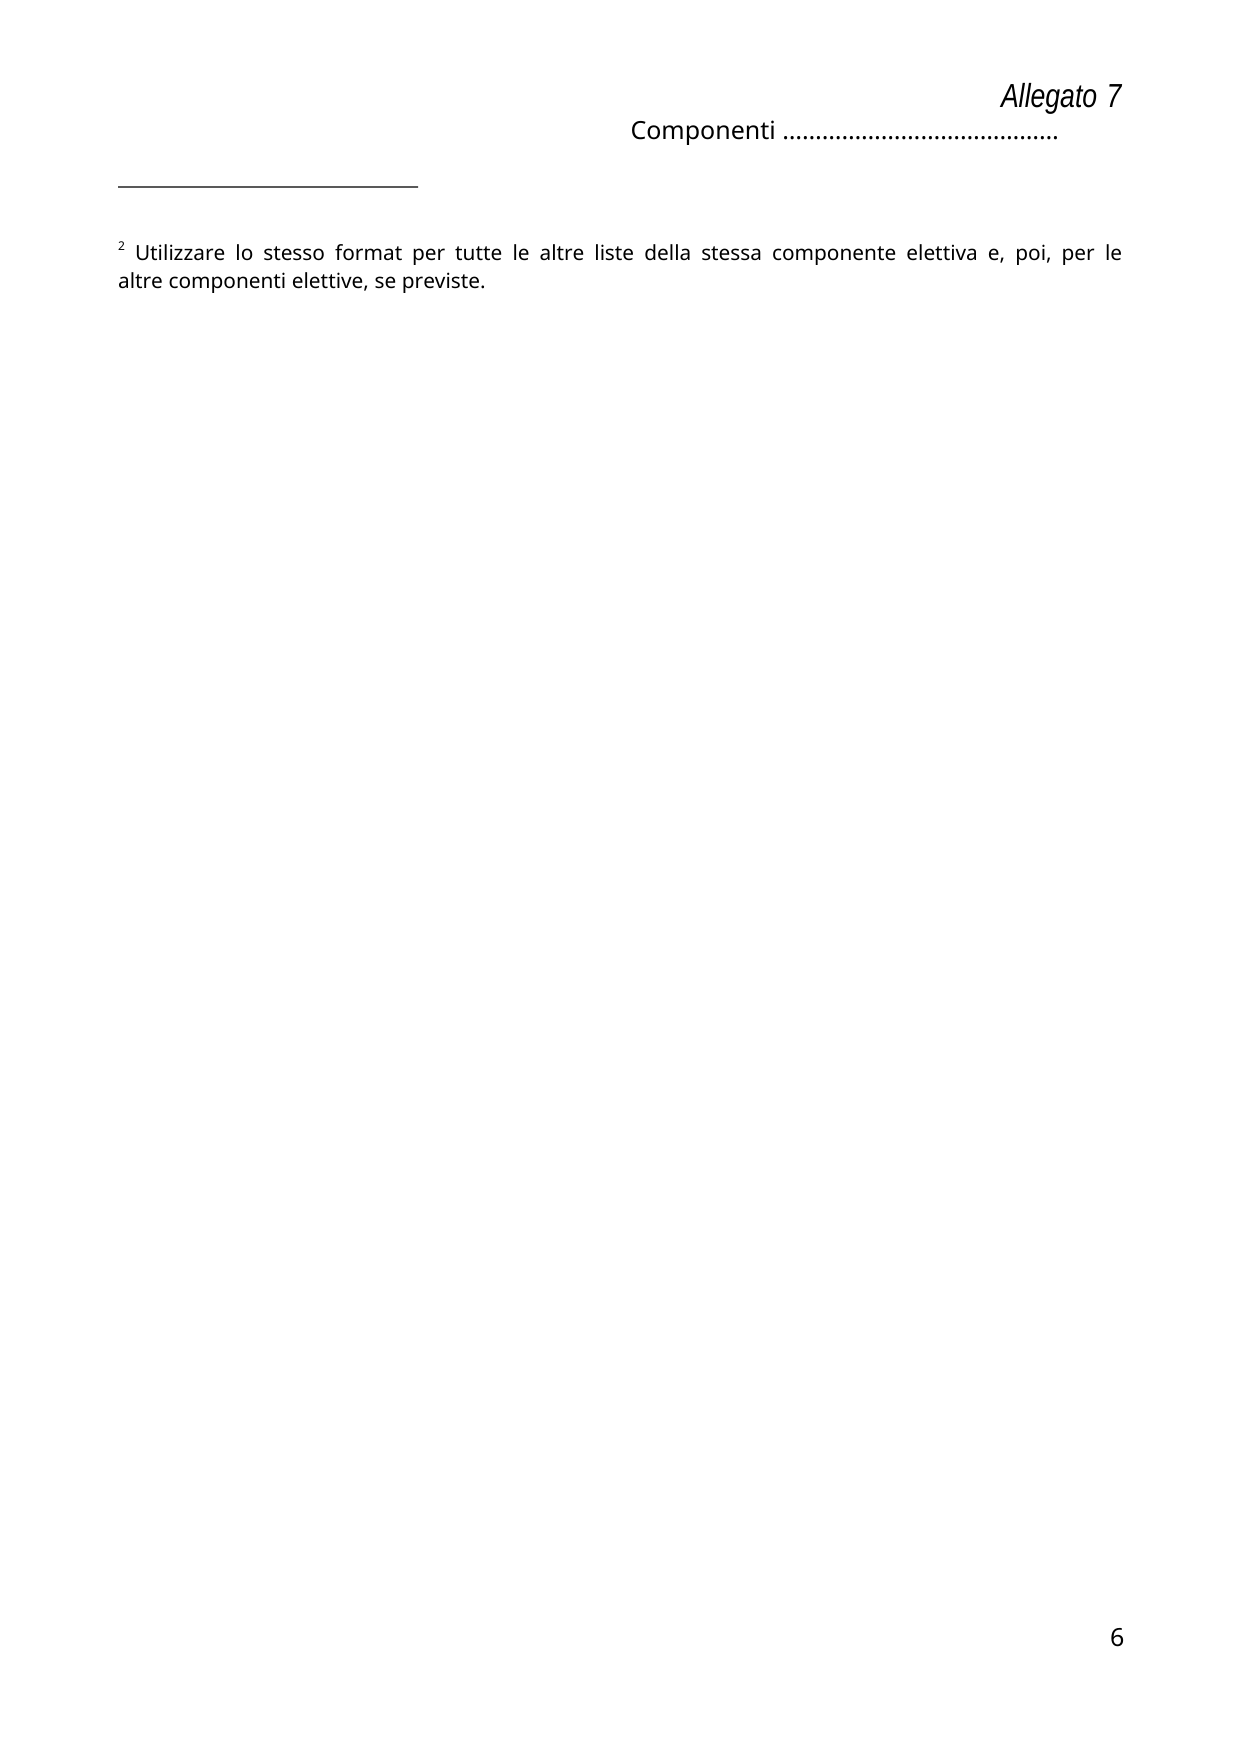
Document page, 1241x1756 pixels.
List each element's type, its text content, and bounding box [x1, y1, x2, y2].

text 2 Utilizzare lo stesso format per tutte le altre liste della stessa componente elettiva e, poi, per le altre componenti elettive, se previste. [118, 238, 1146, 295]
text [630, 112, 1146, 147]
